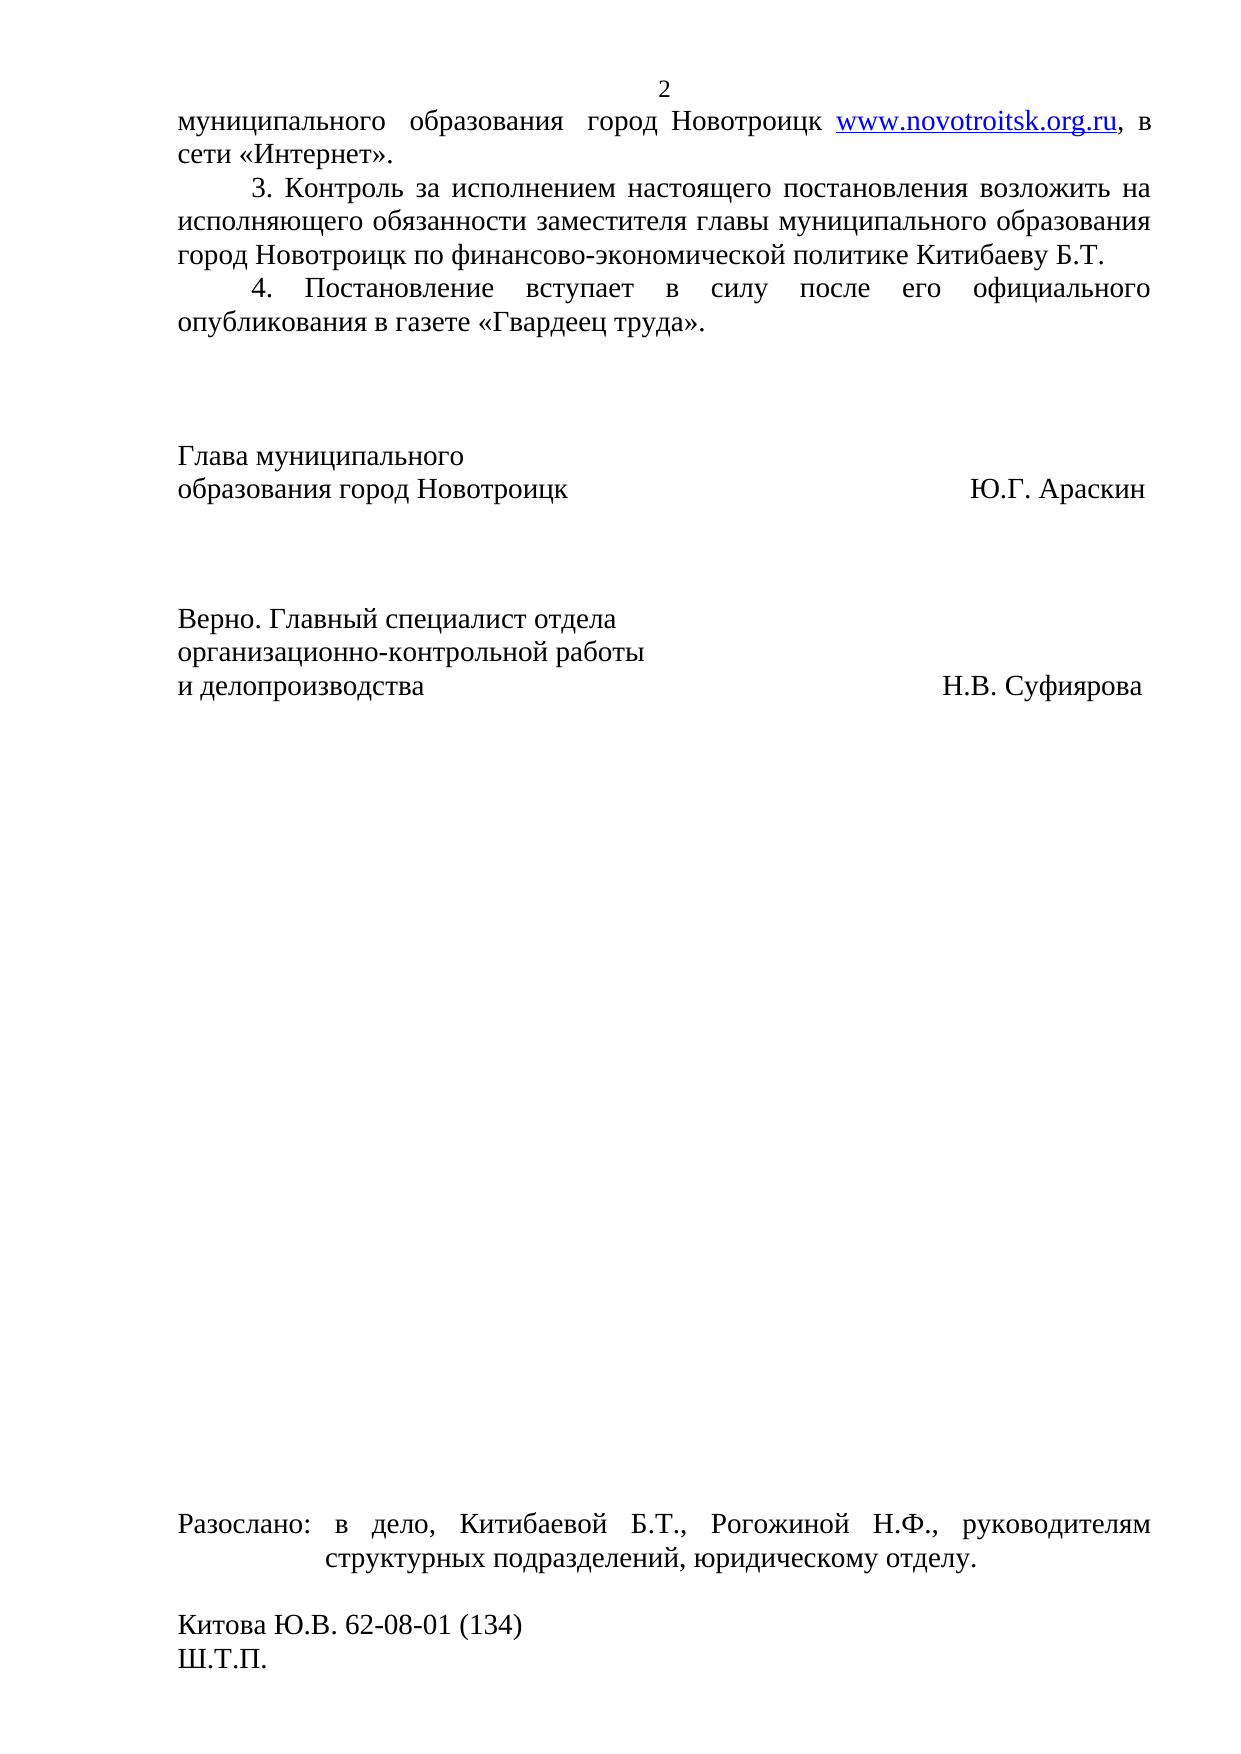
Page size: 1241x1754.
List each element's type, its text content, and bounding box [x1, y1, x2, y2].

text и делопроизводства Н.В. Суфиярова [177, 668, 1152, 702]
text Ш.Т.П. [177, 1641, 1152, 1674]
text Глава муниципального [177, 438, 1152, 472]
text образования город Новотроицк Ю.Г. Араскин [177, 472, 1152, 505]
text Китова Ю.В. 62-08-01 (134) [177, 1607, 1152, 1641]
text Верно. Главный специалист отдела [177, 601, 1152, 634]
text муниципального образования город Новотроицк www.novotroitsk.org.ru, в сети «Интернет». [177, 103, 1152, 170]
text Разослано: в дело, Китибаевой Б.Т., Рогожиной Н.Ф., руководителям структурных подразделений, юридическому отделу. [177, 1507, 1152, 1574]
text 4. Постановление вступает в силу после его официального опубликования в газете «Гвардеец труда». [177, 270, 1152, 337]
text организационно-контрольной работы [177, 634, 1152, 668]
text 3. Контроль за исполнением настоящего постановления возложить на исполняющего обязанности заместителя главы муниципального образования город Новотроицк по финансово-экономической политике Китибаеву Б.Т. [177, 170, 1152, 270]
